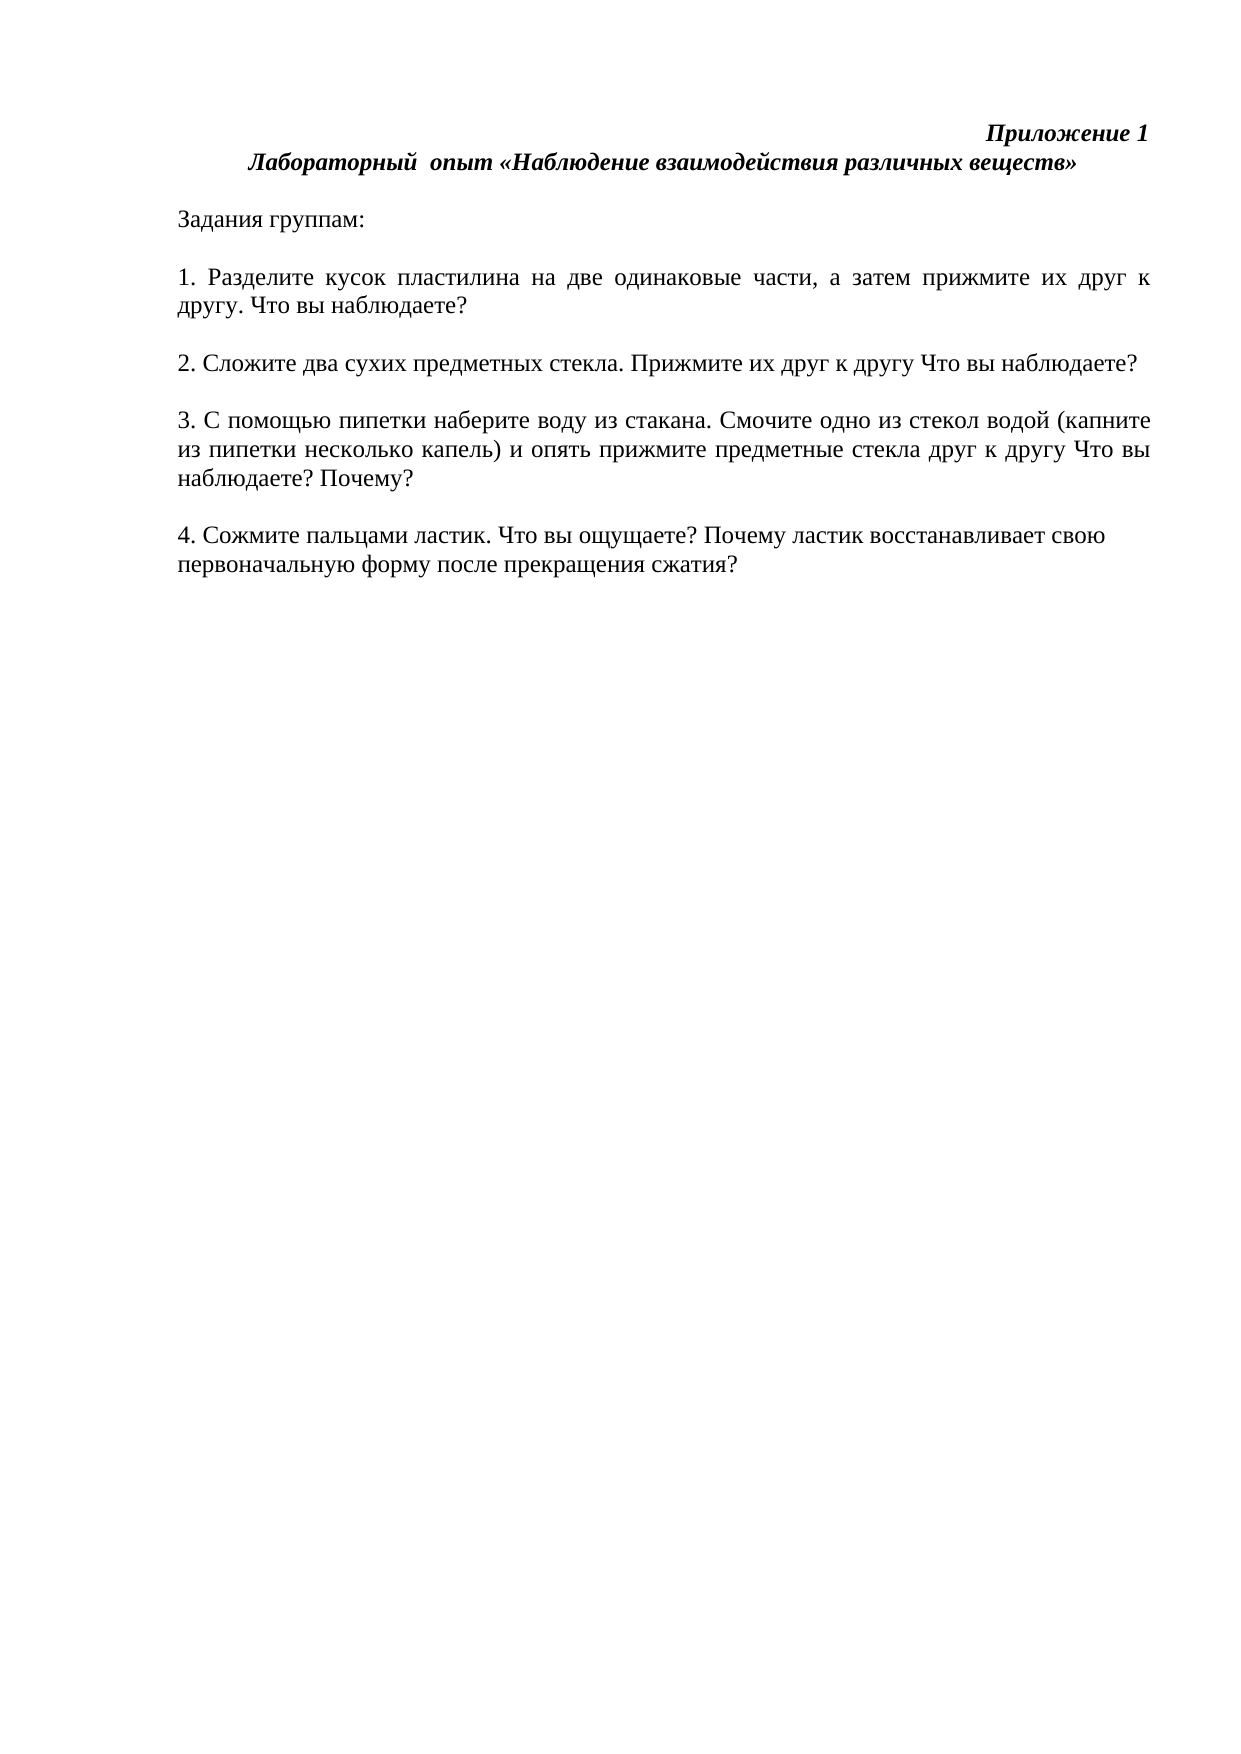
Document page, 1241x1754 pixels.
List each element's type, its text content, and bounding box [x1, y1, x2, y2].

text Приложение 1 [177, 118, 1152, 147]
text 2. Сложите два сухих предметных стекла. Прижмите их друг к другу Что вы наблюдаете? [177, 348, 1152, 377]
text 3. С помощью пипетки наберите воду из стакана. Смочите одно из стекол водой (капните из пипетки несколько капель) и опять прижмите предметные стекла друг к другу Что вы наблюдаете? Почему? [177, 406, 1152, 492]
text 1. Разделите кусок пластилина на две одинаковые части, а затем прижмите их друг к другу. Что вы наблюдаете? [177, 262, 1152, 319]
text Лабораторный опыт «Наблюдение взаимодействия различных веществ» [177, 147, 1152, 176]
text Задания группам: [177, 204, 1152, 233]
text 4. Сожмите пальцами ластик. Что вы ощущаете? Почему ластик восстанавливает свою первоначальную форму после прекращения сжатия? [177, 521, 1152, 578]
